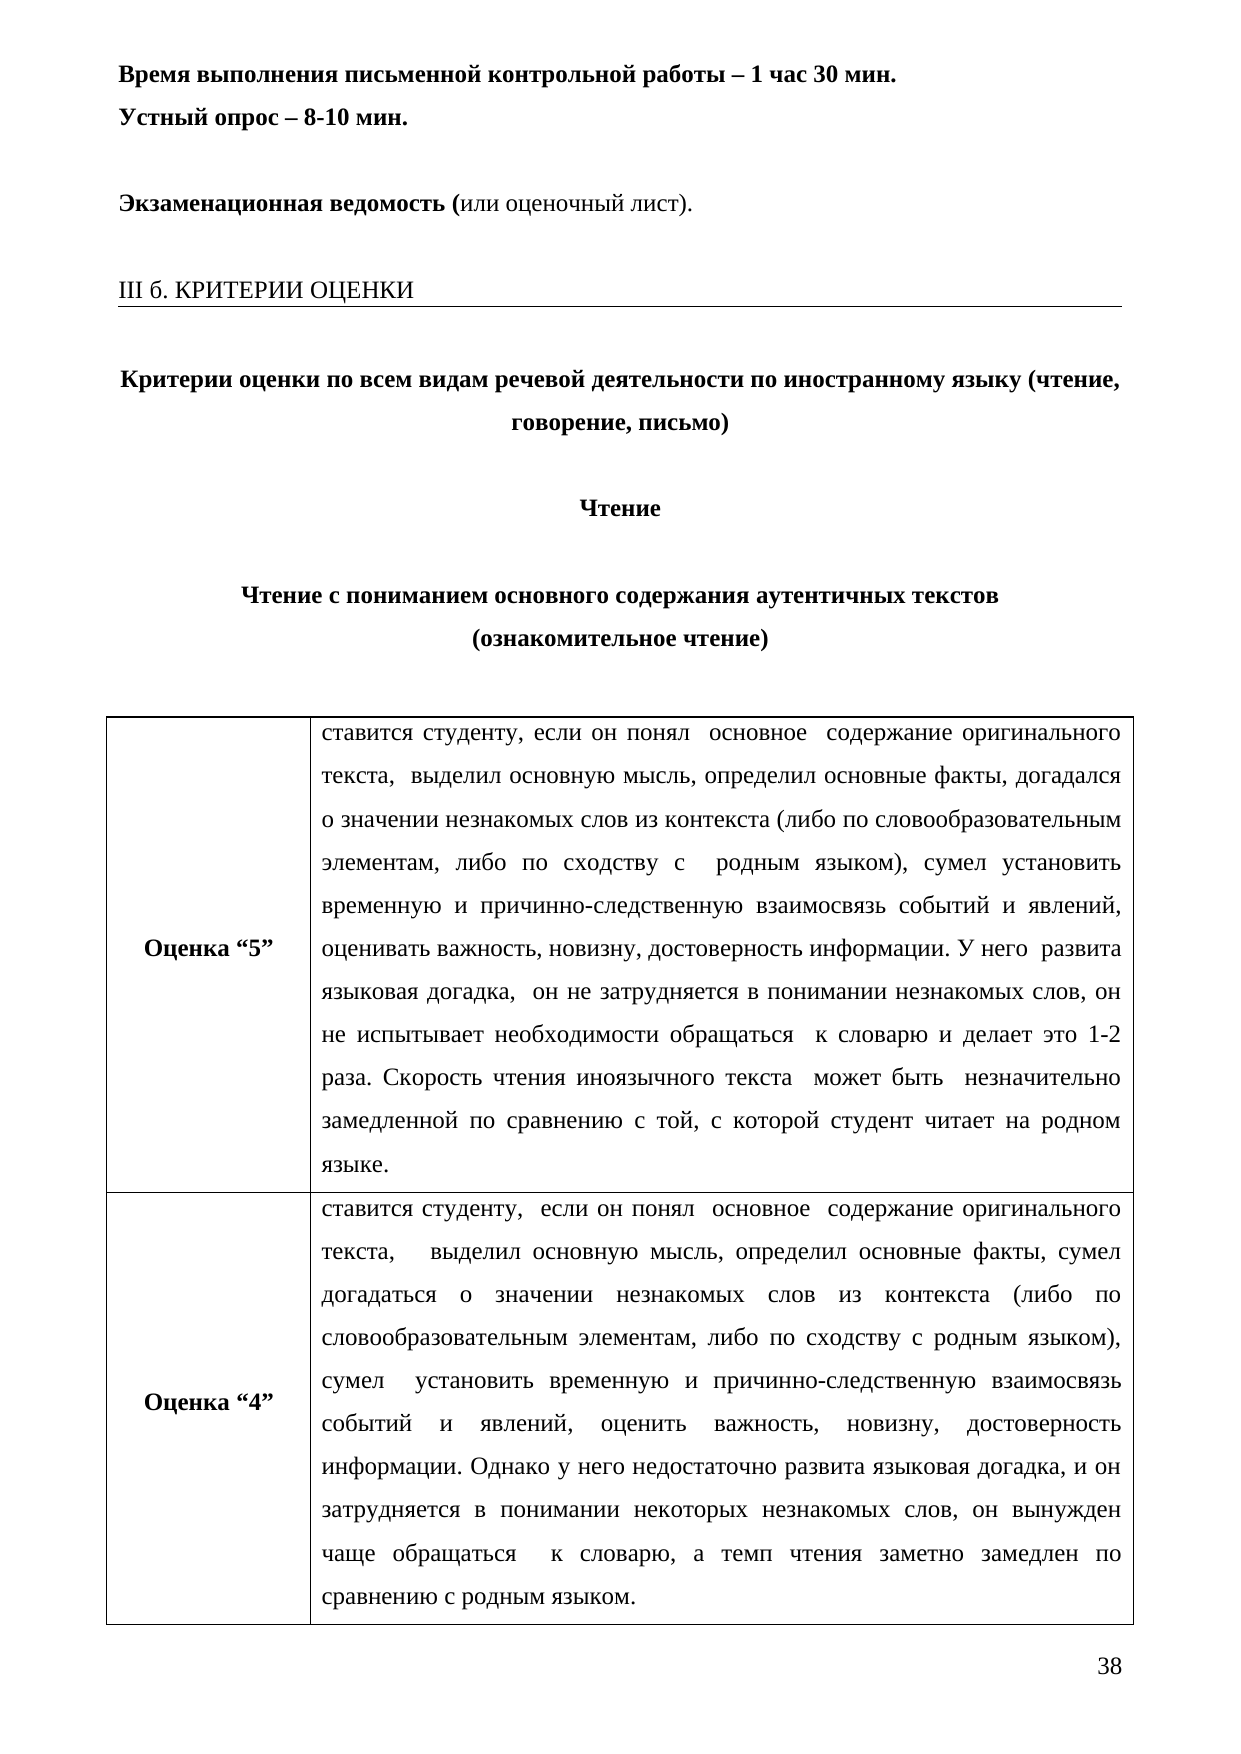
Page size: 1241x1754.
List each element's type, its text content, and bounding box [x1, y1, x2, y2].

table_cell Оценка “4” [107, 1193, 310, 1624]
text Чтение с пониманием основного содержания аутентичных текстов [118, 580, 1122, 608]
table_header Оценка “5” [107, 718, 310, 1192]
text Критерии оценки по всем видам речевой деятельности по иностранному языку (чтение, говорение, письмо) [118, 364, 1122, 436]
text Экзаменационная ведомость (или оценочный лист). [118, 188, 1122, 217]
text (ознакомительное чтение) [118, 623, 1122, 652]
text Время выполнения письменной контрольной работы – 1 час 30 мин. [118, 59, 1122, 88]
text Устный опрос – 8-10 мин. [118, 102, 1122, 131]
text Чтение [118, 493, 1122, 522]
text III б. КРИТЕРИИ ОЦЕНКИ [118, 275, 1122, 306]
table_cell ставится студенту, если он понял основное содержание оригинального текста, выделил основную мысль, определил основные факты, сумел догадаться о значении незнакомых слов из контекста (либо по словообразовательным элементам, либо по сходству с родным языком), сумел установить временную и причинно-следственную взаимосвязь событий и явлений, оценить важность, новизну, достоверность информации. Однако у него недостаточно развита языковая догадка, и он затрудняется в понимании некоторых незнакомых слов, он вынужден чаще обращаться к словарю, а темп чтения заметно замедлен по сравнению с родным языком. [311, 1193, 1133, 1624]
table_header ставится студенту, если он понял основное содержание оригинального текста, выделил основную мысль, определил основные факты, догадался о значении незнакомых слов из контекста (либо по словообразовательным элементам, либо по сходству с родным языком), сумел установить временную и причинно-следственную взаимосвязь событий и явлений, оценивать важность, новизну, достоверность информации. У него развита языковая догадка, он не затрудняется в понимании незнакомых слов, он не испытывает необходимости обращаться к словарю и делает это 1-2 раза. Скорость чтения иноязычного текста может быть незначительно замедленной по сравнению с той, с которой студент читает на родном языке. [311, 718, 1133, 1192]
